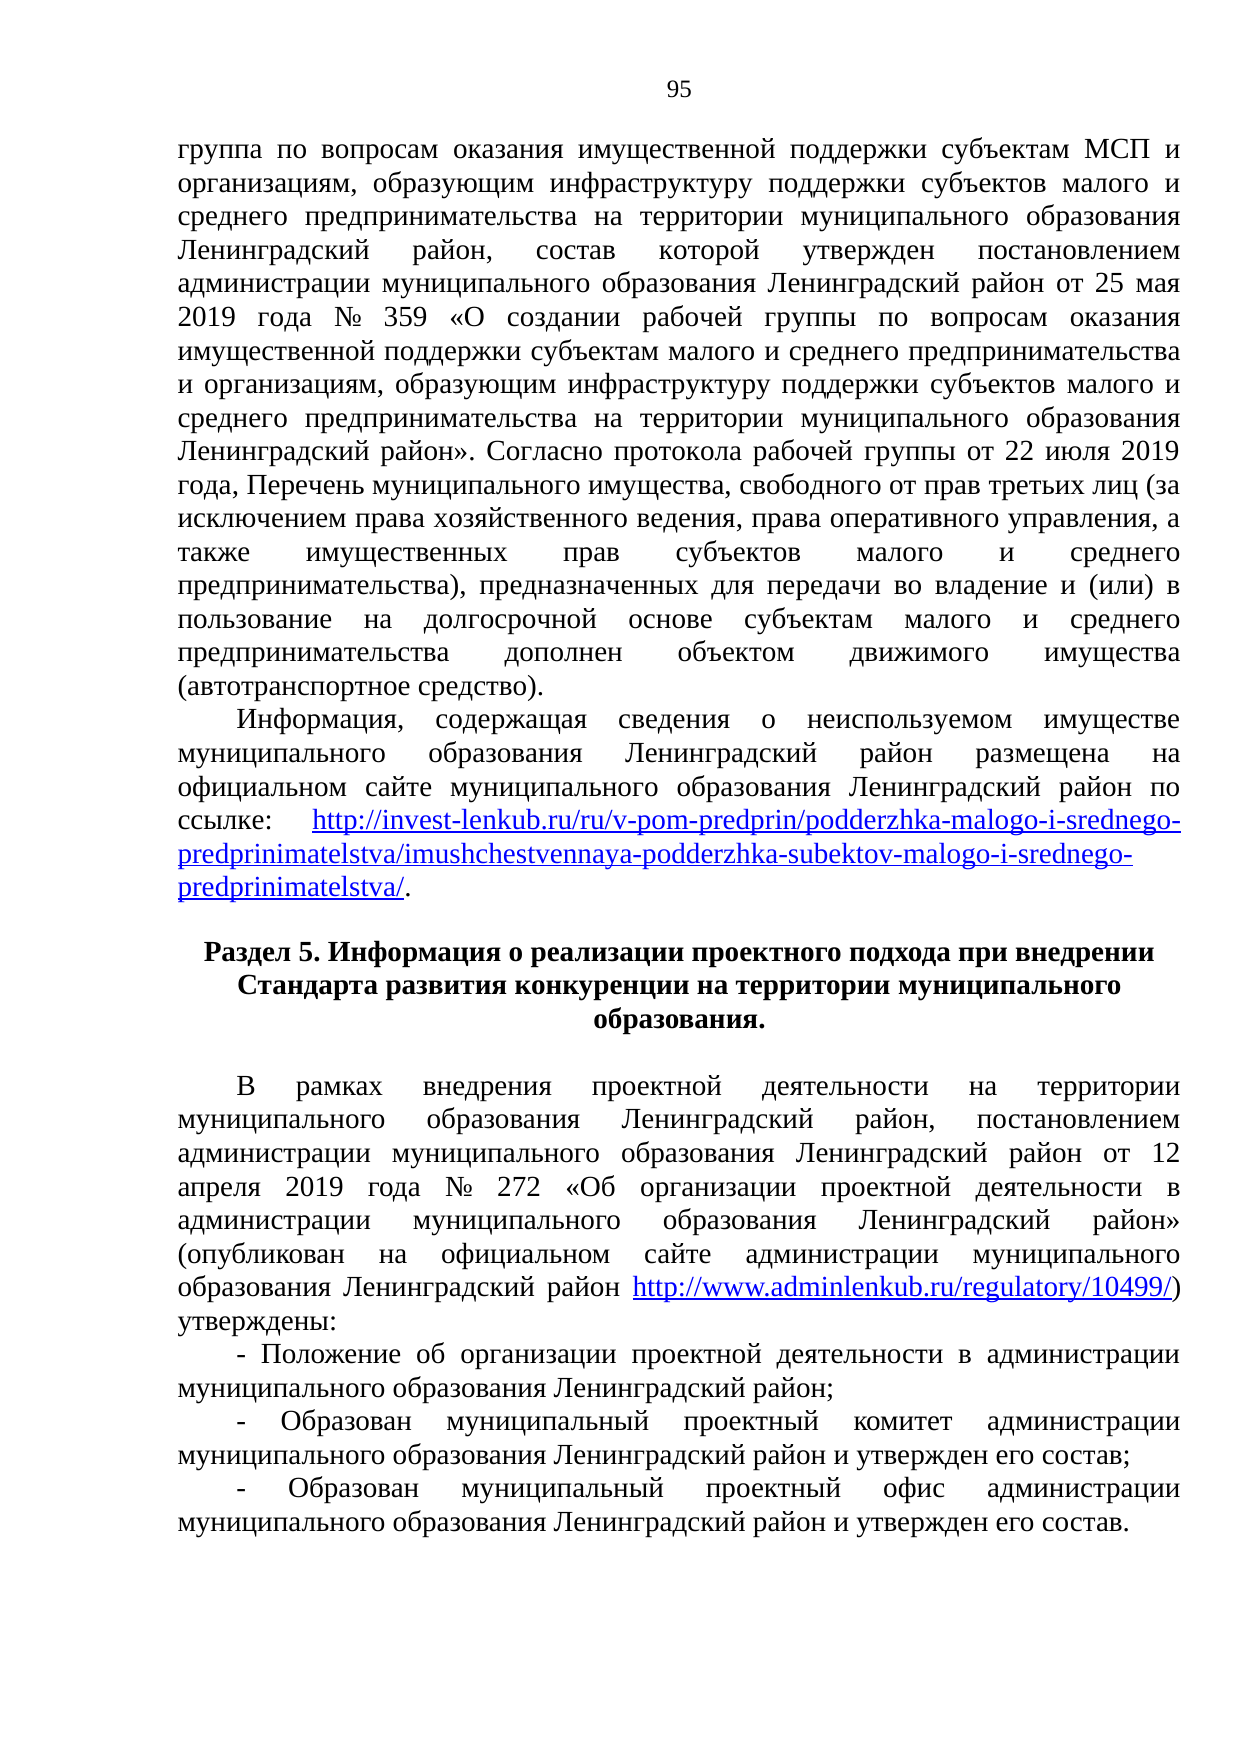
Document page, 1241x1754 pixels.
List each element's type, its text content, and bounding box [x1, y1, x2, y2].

text - Положение об организации проектной деятельности в администрации муниципального образования Ленинградский район; [177, 1336, 1181, 1403]
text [177, 131, 1181, 702]
text Информация, содержащая сведения о неиспользуемом имуществе муниципального образования Ленинградский район размещена на официальном сайте муниципального образования Ленинградский район по ссылке: http://invest-lenkub.ru/ru/v-pom-predprin/podderzhka-malogo-i-srednego-predprinimatelstva/imushchestvennaya-podderzhka-subektov-malogo-i-srednego-predprinimatelstva/. [177, 702, 1181, 903]
text - Образован муниципальный проектный офис администрации муниципального образования Ленинградский район и утвержден его состав. [177, 1471, 1181, 1538]
text Раздел 5. Информация о реализации проектного подхода при внедрении Стандарта развития конкуренции на территории муниципального образования. [177, 934, 1181, 1034]
text В рамках внедрения проектной деятельности на территории муниципального образования Ленинградский район, постановлением администрации муниципального образования Ленинградский район от 12 апреля 2019 года № 272 «Об организации проектной деятельности в администрации муниципального образования Ленинградский район» (опубликован на официальном сайте администрации муниципального образования Ленинградский район http://www.adminlenkub.ru/regulatory/10499/) утверждены: [177, 1068, 1181, 1336]
text - Образован муниципальный проектный комитет администрации муниципального образования Ленинградский район и утвержден его состав; [177, 1403, 1181, 1471]
